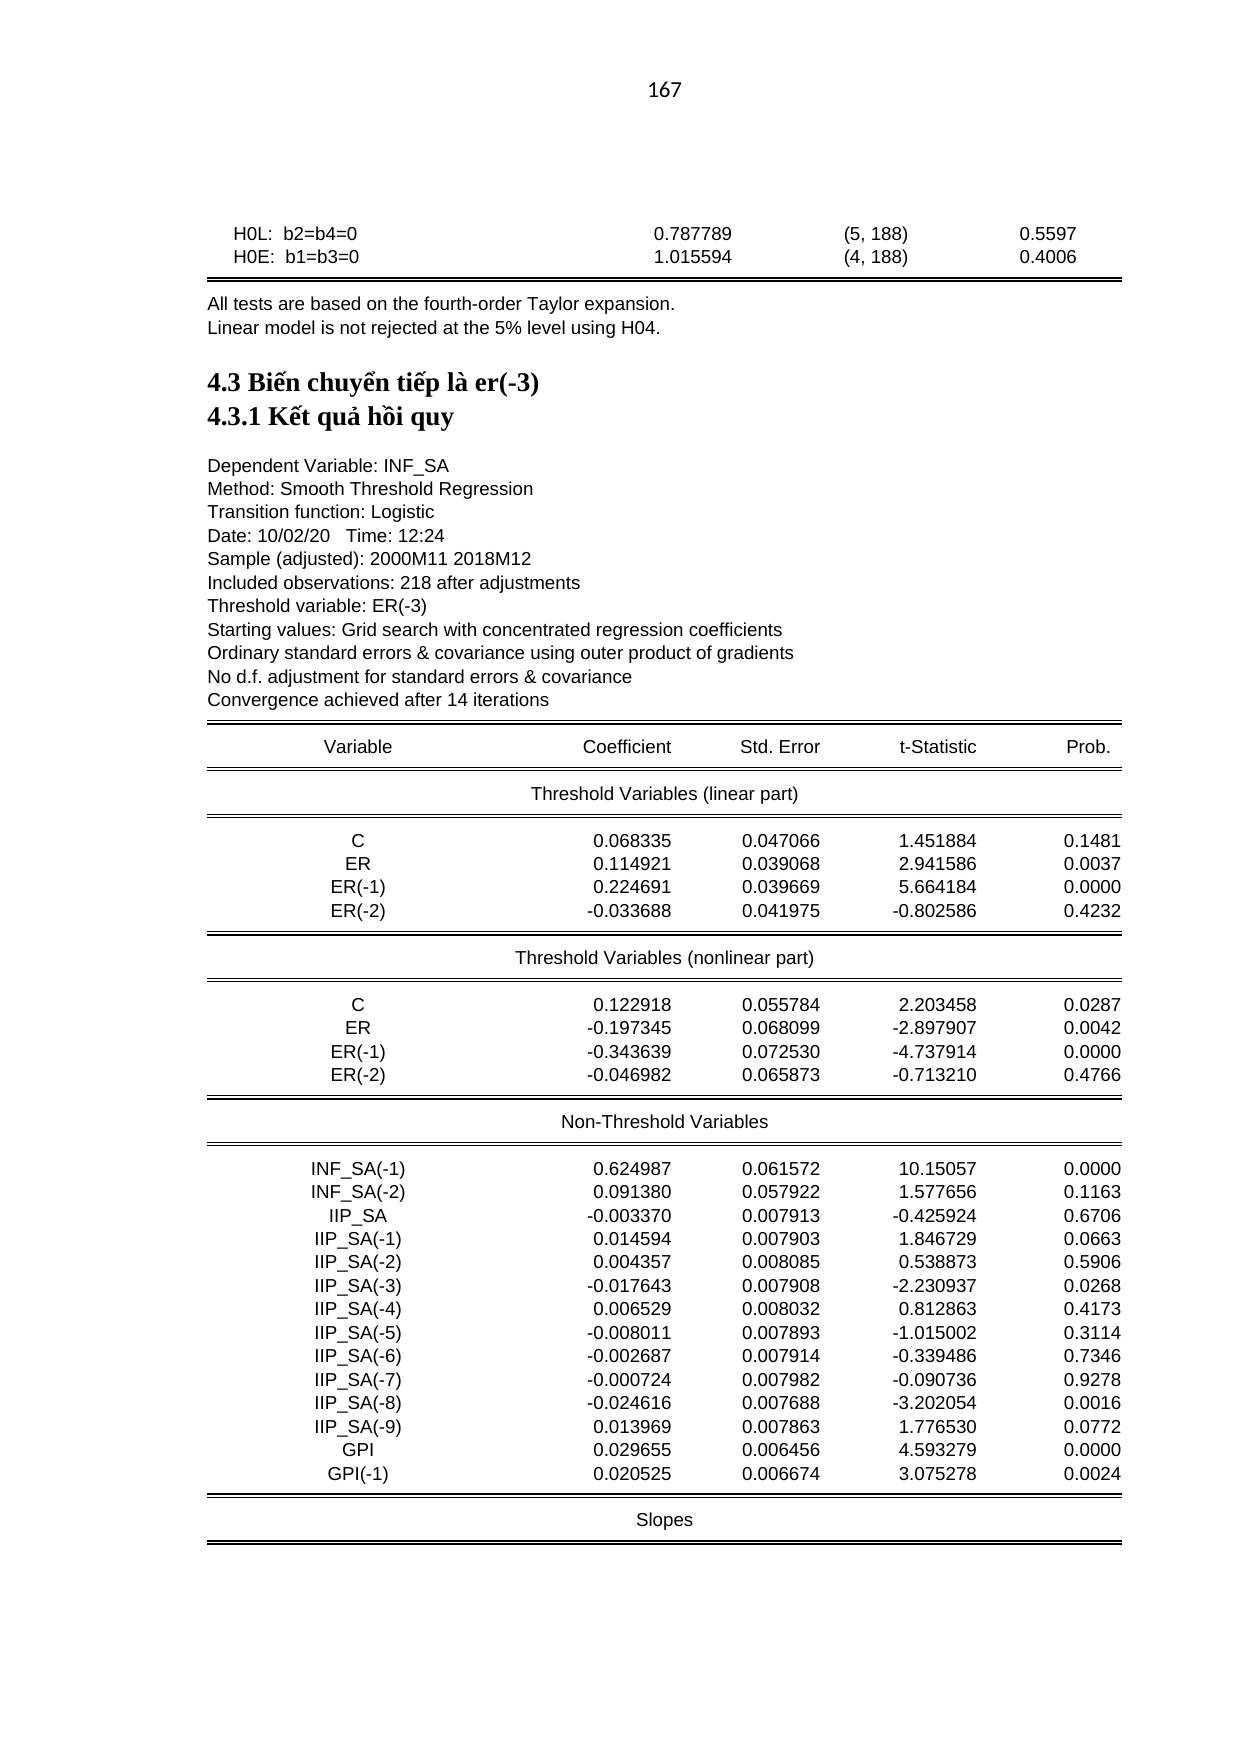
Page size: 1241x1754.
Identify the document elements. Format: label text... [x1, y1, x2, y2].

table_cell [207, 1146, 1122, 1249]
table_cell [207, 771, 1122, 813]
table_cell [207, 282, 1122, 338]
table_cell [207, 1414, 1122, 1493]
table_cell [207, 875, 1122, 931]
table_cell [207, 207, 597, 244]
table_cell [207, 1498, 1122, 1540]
subtitle 4.3.1 Kết quả hồi quy [207, 400, 1122, 431]
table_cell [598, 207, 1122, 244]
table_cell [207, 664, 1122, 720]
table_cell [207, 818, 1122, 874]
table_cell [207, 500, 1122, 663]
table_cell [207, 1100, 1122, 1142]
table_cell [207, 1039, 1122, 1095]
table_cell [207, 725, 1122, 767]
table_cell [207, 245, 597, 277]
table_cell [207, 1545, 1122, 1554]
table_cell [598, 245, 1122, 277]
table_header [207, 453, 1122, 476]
subtitle 4.3 Biến chuyển tiếp là er(-3) [207, 342, 1122, 397]
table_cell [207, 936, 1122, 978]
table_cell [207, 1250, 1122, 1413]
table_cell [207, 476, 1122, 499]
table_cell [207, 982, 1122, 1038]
